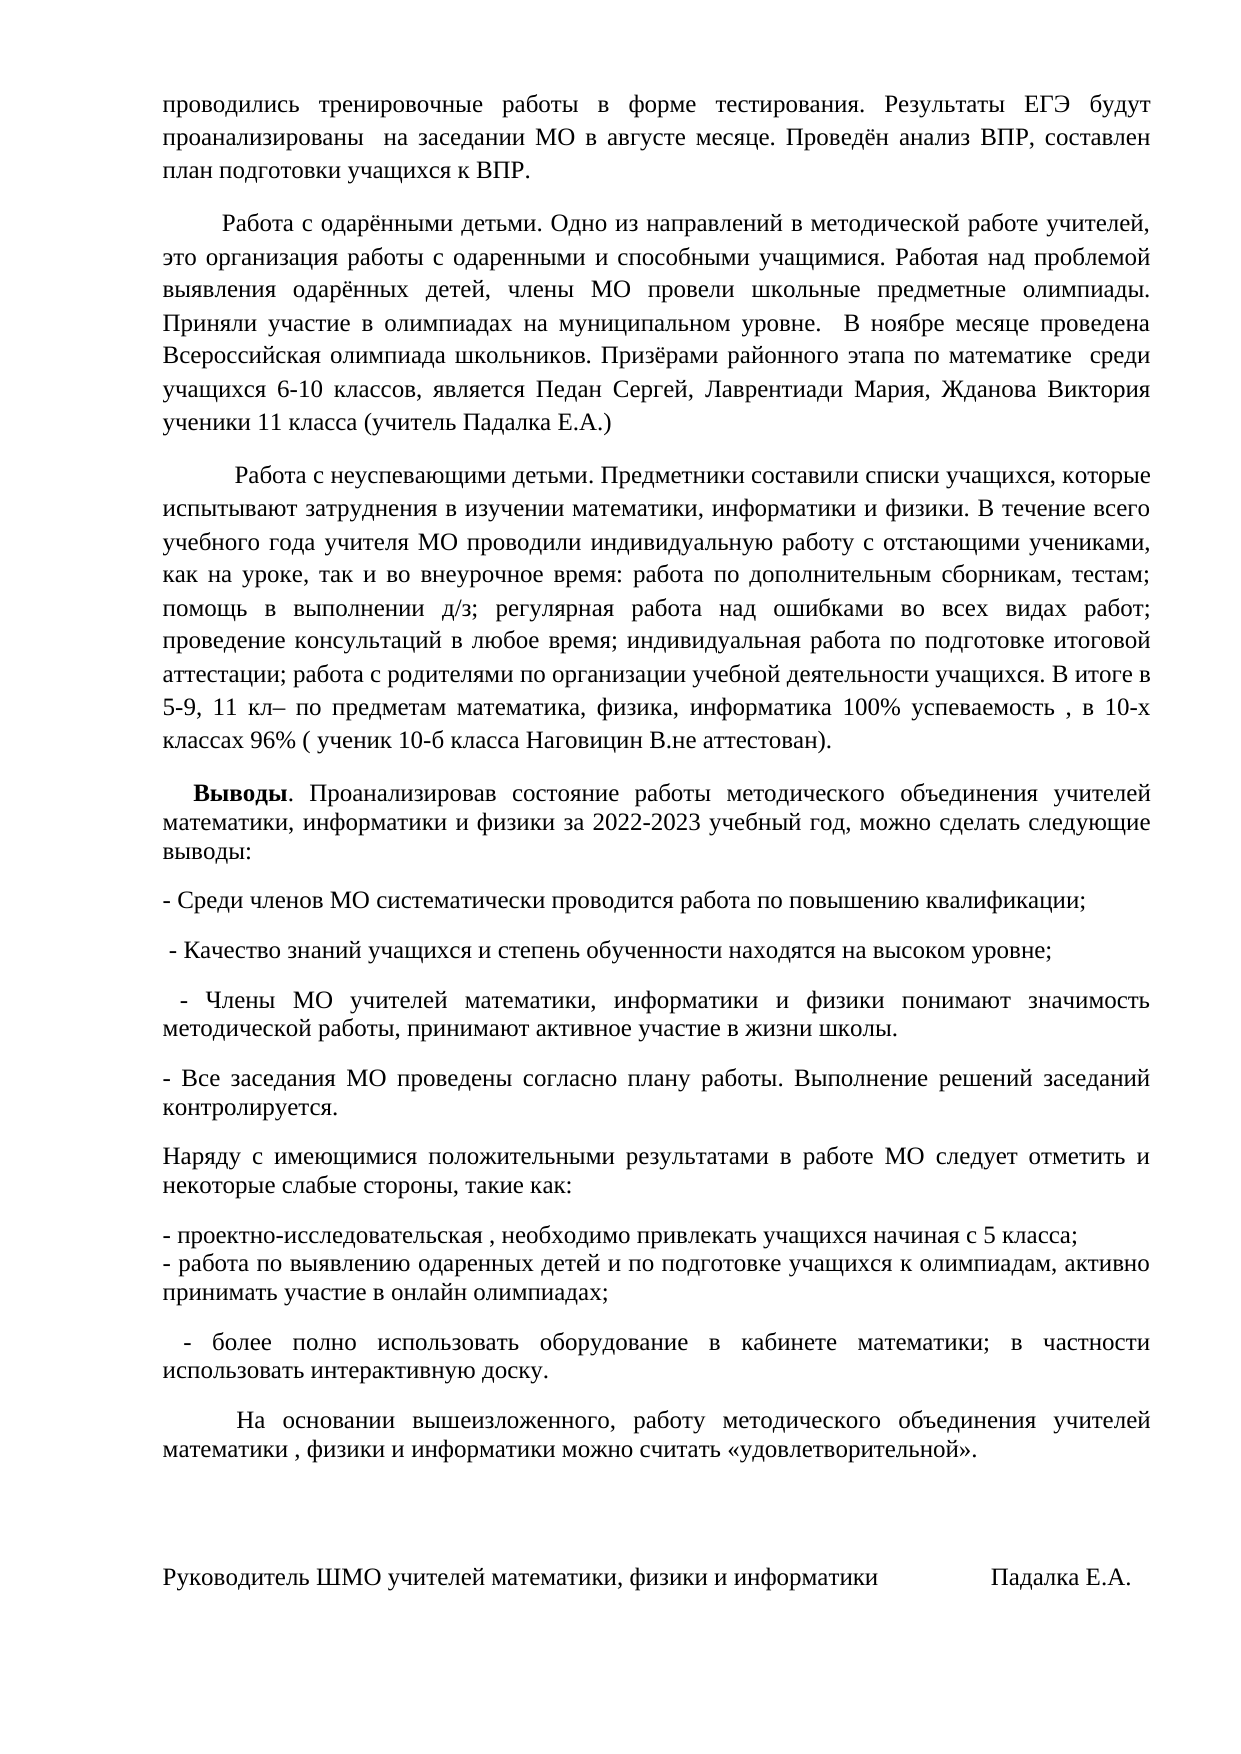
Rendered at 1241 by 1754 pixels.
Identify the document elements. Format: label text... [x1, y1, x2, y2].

text Работа с неуспевающими детьми. Предметники составили списки учащихся, которые испытывают затруднения в изучении математики, информатики и физики. В течение всего учебного года учителя МО проводили индивидуальную работу с отстающими учениками, как на уроке, так и во внеурочное время: работа по дополнительным сборникам, тестам; помощь в выполнении д/з; регулярная работа над ошибками во всех видах работ; проведение консультаций в любое время; индивидуальная работа по подготовке итоговой аттестации; работа с родителями по организации учебной деятельности учащихся. В итоге в 5-9, 11 кл– по предметам математика, физика, информатика 100% успеваемость , в 10-х классах 96% ( ученик 10-б класса Наговицин В.не аттестован). [162, 461, 1152, 753]
text Выводы. Проанализировав состояние работы методического объединения учителей математики, информатики и физики за 2022-2023 учебный год, можно сделать следующие выводы: [162, 778, 1152, 865]
text - Качество знаний учащихся и степень обученности находятся на высоком уровне; [162, 935, 1152, 964]
text Работа с одарёнными детьми. Одно из направлений в методической работе учителей, это организация работы с одаренными и способными учащимися. Работая над проблемой выявления одарённых детей, члены МО провели школьные предметные олимпиады. Приняли участие в олимпиадах на муниципальном уровне. В ноябре месяце проведена Всероссийская олимпиада школьников. Призёрами районного этапа по математике среди учащихся 6-10 классов, является Педан Сергей, Лаврентиади Мария, Жданова Виктория ученики 11 класса (учитель Падалка Е.А.) [162, 208, 1152, 435]
text Наряду с имеющимися положительными результатами в работе МО следует отметить и некоторые слабые стороны, такие как: [162, 1141, 1152, 1199]
text Руководитель ШМО учителей математики, физики и информатики Падалка Е.А. [162, 1562, 1152, 1591]
text - работа по выявлению одаренных детей и по подготовке учащихся к олимпиадам, активно принимать участие в онлайн олимпиадах; [162, 1248, 1152, 1306]
text - проектно-исследовательская , необходимо привлекать учащихся начиная с 5 класса; [162, 1220, 1152, 1248]
text - Среди членов МО систематически проводится работа по повышению квалификации; [162, 886, 1152, 914]
text - более полно использовать оборудование в кабинете математики; в частности использовать интерактивную доску. [162, 1327, 1152, 1384]
text На основании вышеизложенного, работу методического объединения учителей математики , физики и информатики можно считать «удовлетворительной». [162, 1405, 1152, 1463]
text - Все заседания МО проведены согласно плану работы. Выполнение решений заседаний контролируется. [162, 1063, 1152, 1121]
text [162, 89, 1152, 183]
text - Члены МО учителей математики, информатики и физики понимают значимость методической работы, принимают активное участие в жизни школы. [162, 985, 1152, 1042]
